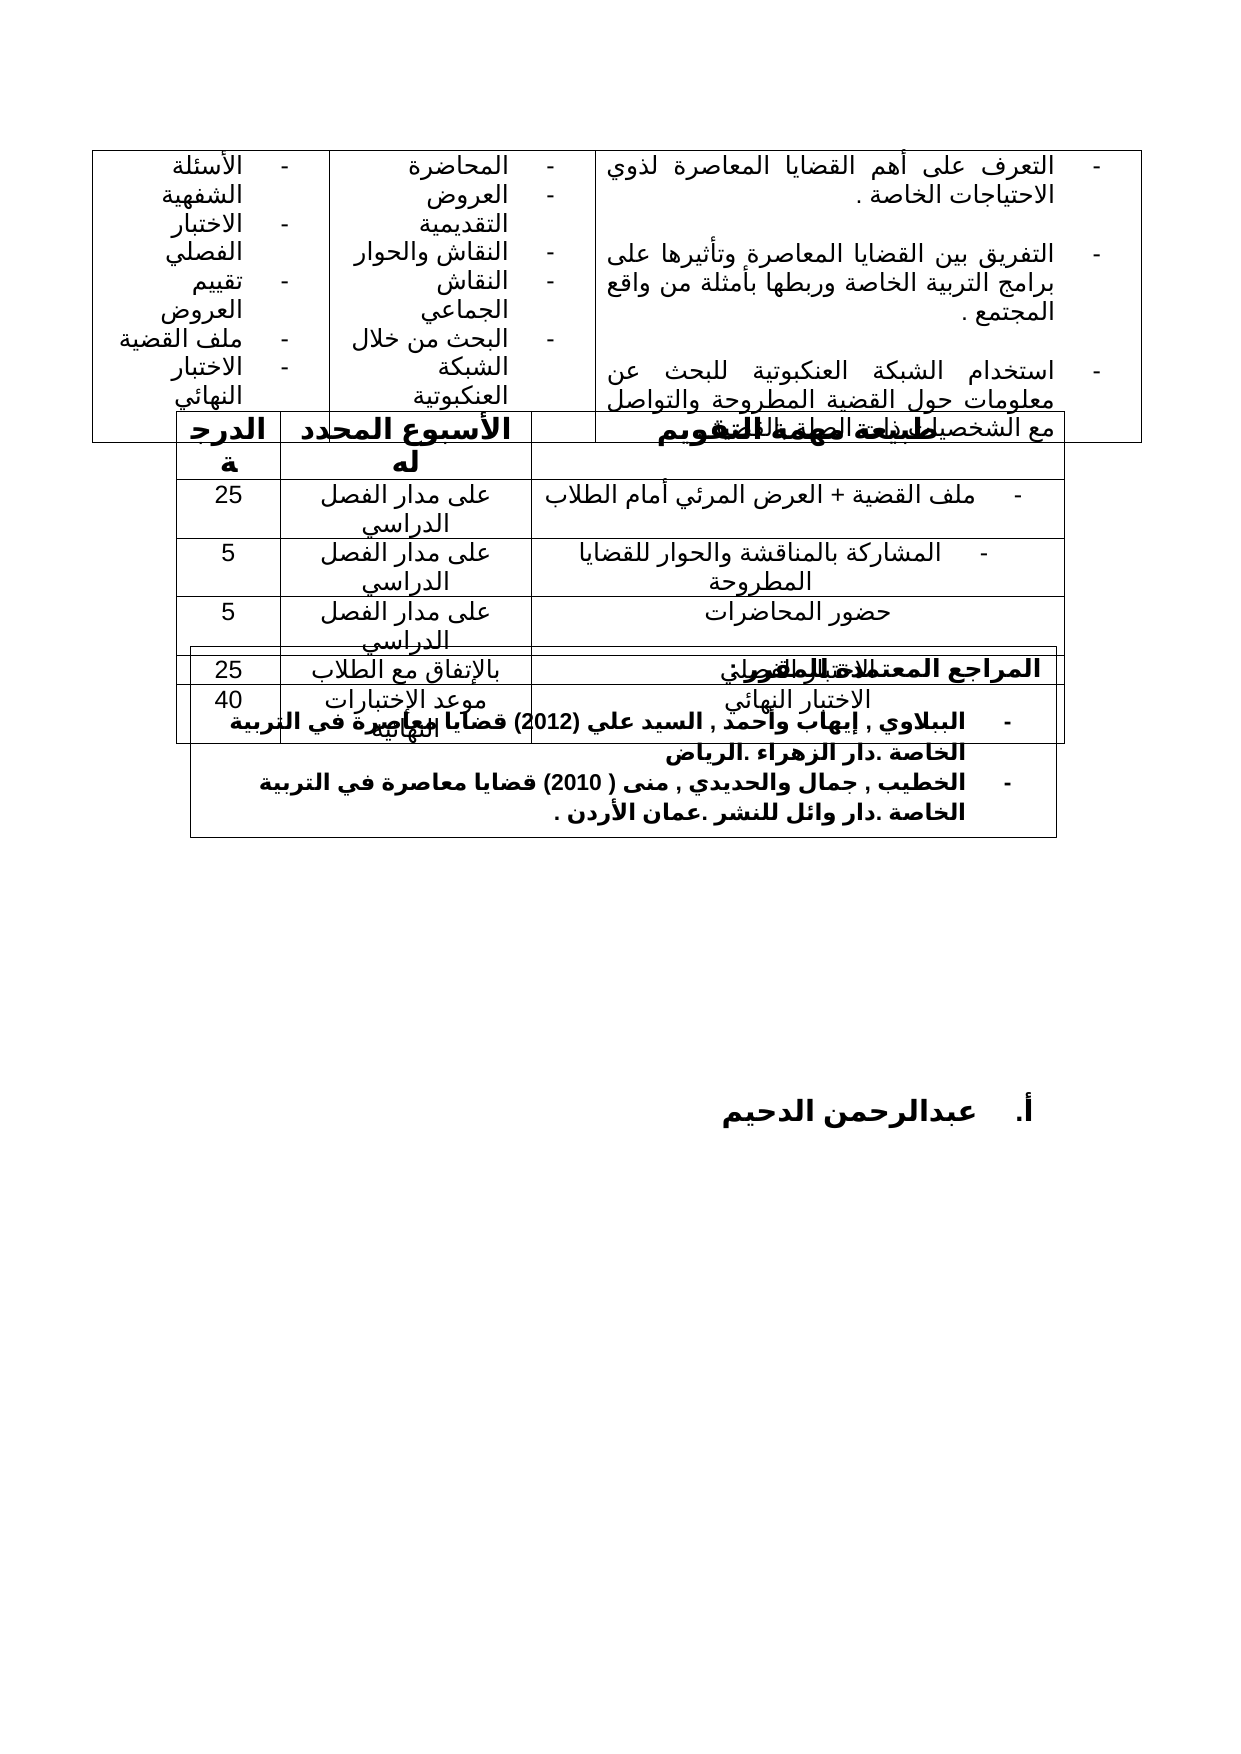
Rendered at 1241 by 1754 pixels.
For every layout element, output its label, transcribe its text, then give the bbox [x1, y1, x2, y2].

table_cell على مدار الفصل الدراسي [281, 480, 531, 537]
table_cell 25 [177, 656, 280, 684]
table_cell التعرف على أهم القضايا المعاصرة لذوي الاحتياجات الخاصة . التفريق بين القضايا المعاصرة وتأثيرها على برامج التربية الخاصة وربطها بأمثلة من واقع المجتمع . استخدام الشبكة العنكبوتية للبحث عن معلومات حول القضية المطروحة والتواصل مع الشخصيات ذات الصلة بالقضية . [596, 151, 1141, 442]
table_cell ملف القضية + العرض المرئي أمام الطلاب [532, 480, 1064, 537]
table_cell بالإتفاق مع الطلاب [281, 656, 531, 684]
table_cell 25 [177, 480, 280, 537]
table_cell 40 [177, 685, 280, 743]
table_cell الأسئلة الشفهية الاختبار الفصلي تقييم العروض ملف القضية الاختبار النهائي [93, 151, 329, 442]
table_cell موعد الإختبارات النهائية [281, 685, 531, 743]
table_cell المشاركة بالمناقشة والحوار للقضايا المطروحة [532, 539, 1064, 596]
table_header طبيعة مهمة التقويم [532, 412, 1064, 479]
table_cell 5 [177, 597, 280, 654]
table_cell حضور المحاضرات [532, 597, 1064, 654]
table_cell 5 [177, 539, 280, 596]
table_cell على مدار الفصل الدراسي [281, 597, 531, 654]
table_header الدرجة [177, 412, 280, 479]
table_cell على مدار الفصل الدراسي [281, 539, 531, 596]
list عبدالرحمن الدحيم [187, 1094, 1015, 1127]
table_cell الاختبار الفصلي [532, 656, 1064, 684]
table_cell الاختبار النهائي [532, 685, 1064, 743]
table_cell المحاضرة العروض التقديمية النقاش والحوار النقاش الجماعي البحث من خلال الشبكة العنكبوتية [330, 151, 595, 411]
table_header الأسبوع المحدد له [281, 412, 531, 479]
